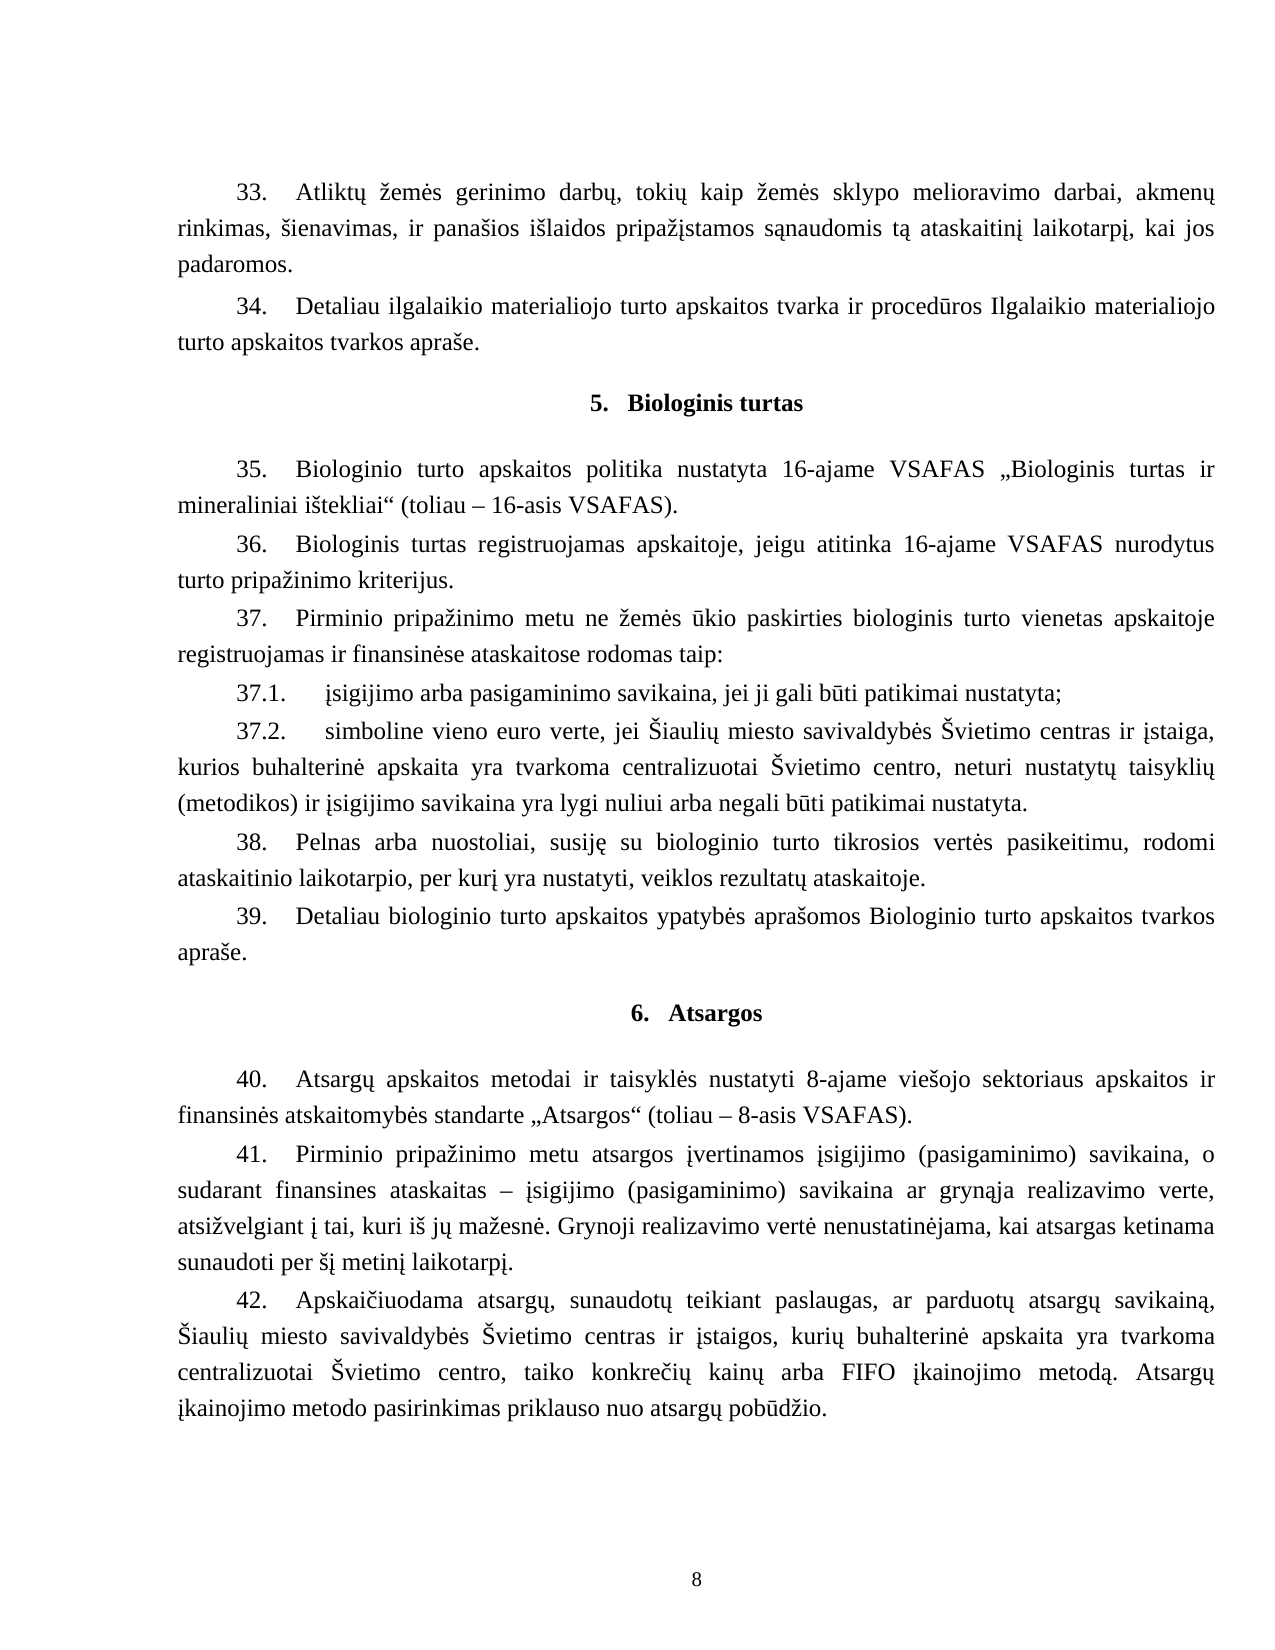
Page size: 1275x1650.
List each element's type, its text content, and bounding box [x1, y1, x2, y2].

subtitle Biologinis turtas [177, 388, 1216, 417]
list simboline vieno euro verte, jei Šiaulių miesto savivaldybės Švietimo centras ir įstaiga, kurios buhalterinė apskaita yra tvarkoma centralizuotai Švietimo centro, neturi nustatytų taisyklių (metodikos) ir įsigijimo savikaina yra lygi nuliui arba negali būti patikimai nustatyta. [177, 716, 1216, 817]
list Atsargų apskaitos metodai ir taisyklės nustatyti 8-ajame viešojo sektoriaus apskaitos ir finansinės atskaitomybės standarte „Atsargos“ (toliau – 8-asis VSAFAS). [177, 1064, 1216, 1129]
list Biologinis turtas registruojamas apskaitoje, jeigu atitinka 16-ajame VSAFAS nurodytus turto pripažinimo kriterijus. [177, 529, 1216, 594]
list Pelnas arba nuostoliai, susiję su biologinio turto tikrosios vertės pasikeitimu, rodomi ataskaitinio laikotarpio, per kurį yra nustatyti, veiklos rezultatų ataskaitoje. [177, 827, 1216, 892]
list Pirminio pripažinimo metu atsargos įvertinamos įsigijimo (pasigaminimo) savikaina, o sudarant finansines ataskaitas – įsigijimo (pasigaminimo) savikaina ar grynąja realizavimo verte, atsižvelgiant į tai, kuri iš jų mažesnė. Grynoji realizavimo vertė nenustatinėjama, kai atsargas ketinama sunaudoti per šį metinį laikotarpį. [177, 1139, 1216, 1276]
subtitle Atsargos [177, 998, 1216, 1027]
list Biologinio turto apskaitos politika nustatyta 16-ajame VSAFAS „Biologinis turtas ir mineraliniai ištekliai“ (toliau – 16-asis VSAFAS). [177, 454, 1216, 519]
list Atliktų žemės gerinimo darbų, tokių kaip žemės sklypo melioravimo darbai, akmenų rinkimas, šienavimas, ir panašios išlaidos pripažįstamos sąnaudomis tą ataskaitinį laikotarpį, kai jos padaromos. [177, 177, 1216, 278]
list Apskaičiuodama atsargų, sunaudotų teikiant paslaugas, ar parduotų atsargų savikainą, Šiaulių miesto savivaldybės Švietimo centras ir įstaigos, kurių buhalterinė apskaita yra tvarkoma centralizuotai Švietimo centro, taiko konkrečių kainų arba FIFO įkainojimo metodą. Atsargų įkainojimo metodo pasirinkimas priklauso nuo atsargų pobūdžio. [177, 1285, 1216, 1422]
list Pirminio pripažinimo metu ne žemės ūkio paskirties biologinis turto vienetas apskaitoje registruojamas ir finansinėse ataskaitose rodomas taip: [177, 603, 1216, 668]
list įsigijimo arba pasigaminimo savikaina, jei ji gali būti patikimai nustatyta; [177, 678, 1216, 707]
list Detaliau biologinio turto apskaitos ypatybės aprašomos Biologinio turto apskaitos tvarkos apraše. [177, 901, 1216, 966]
list Detaliau ilgalaikio materialiojo turto apskaitos tvarka ir procedūros Ilgalaikio materialiojo turto apskaitos tvarkos apraše. [177, 291, 1216, 356]
